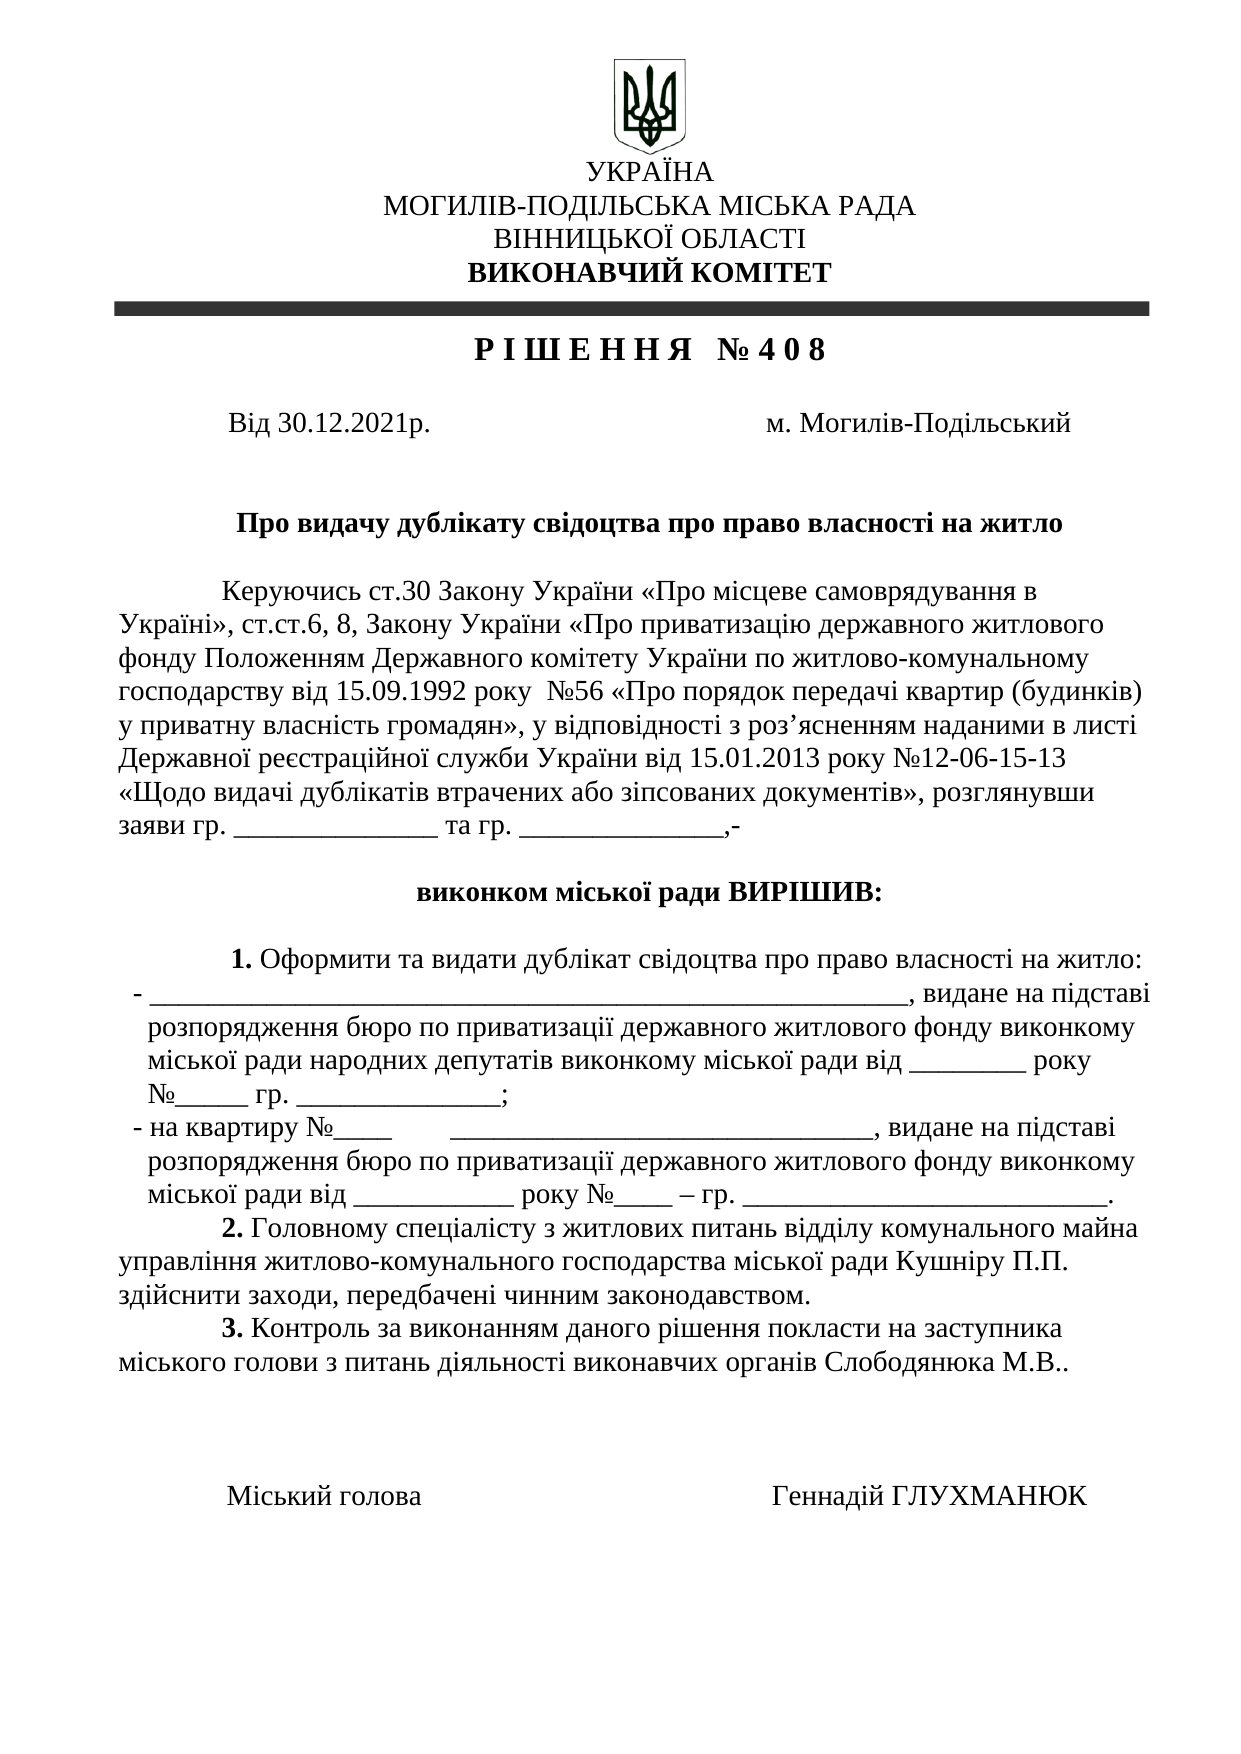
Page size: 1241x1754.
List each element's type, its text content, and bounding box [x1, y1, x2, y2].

text №_____ гр. ______________; [118, 1076, 1152, 1109]
text розпорядження бюро по приватизації державного житлового фонду виконкому [118, 1143, 1152, 1176]
text УКРАЇНА МОГИЛІВ-ПОДІЛЬСЬКА МІСЬКА РАДА ВІННИЦЬКОЇ ОБЛАСТІ [148, 154, 1152, 255]
text розпорядження бюро по приватизації державного житлового фонду виконкому [118, 1009, 1152, 1042]
text - на квартиру №____ _____________________________, видане на підставі [118, 1109, 1152, 1143]
text РІШЕННЯ №408 [148, 301, 1152, 367]
text ВИКОНАВЧИЙ КОМІТЕТ [148, 255, 1152, 288]
text 2. Головному спеціалісту з житлових питань відділу комунального майна управління житлово-комунального господарства міської ради Кушніру П.П. здійснити заходи, передбачені чинним законодавством. [118, 1210, 1152, 1311]
text Міський голова Геннадій ГЛУХМАНЮК [148, 1478, 1152, 1512]
text 3. Контроль за виконанням даного рішення покласти на заступника міського голови з питань діяльності виконавчих органів Слободянюка М.В.. [118, 1311, 1152, 1378]
text міської ради від ___________ року №____ – гр. _________________________. [118, 1176, 1152, 1210]
text міської ради народних депутатів виконкому міської ради від ________ року [118, 1042, 1152, 1076]
text Керуючись ст.30 Закону України «Про місцеве самоврядування в Україні», ст.ст.6, 8, Закону України «Про приватизацію державного житлового фонду Положенням Державного комітету України по житлово-комунальному господарству від 15.09.1992 року №56 «Про порядок передачі квартир (будинків) у приватну власність громадян», у відповідності з роз’ясненням наданими в листі Державної реєстраційної служби України від 15.01.2013 року №12-06-15-13 «Щодо видачі дублікатів втрачених або зіпсованих документів», розглянувши заяви гр. ______________ та гр. ______________,- [118, 573, 1152, 841]
text Про видачу дублікату свідоцтва про право власності на житло [148, 506, 1152, 539]
text 1. Оформити та видати дублікат свідоцтва про право власності на житло: [148, 942, 1152, 975]
text виконком міської ради ВИРІШИВ: [148, 874, 1152, 908]
picture [613, 59, 686, 155]
text Від 30.12.2021р. м. Могилів-Подільський [148, 405, 1152, 438]
text - ____________________________________________________, видане на підставі [118, 975, 1152, 1009]
